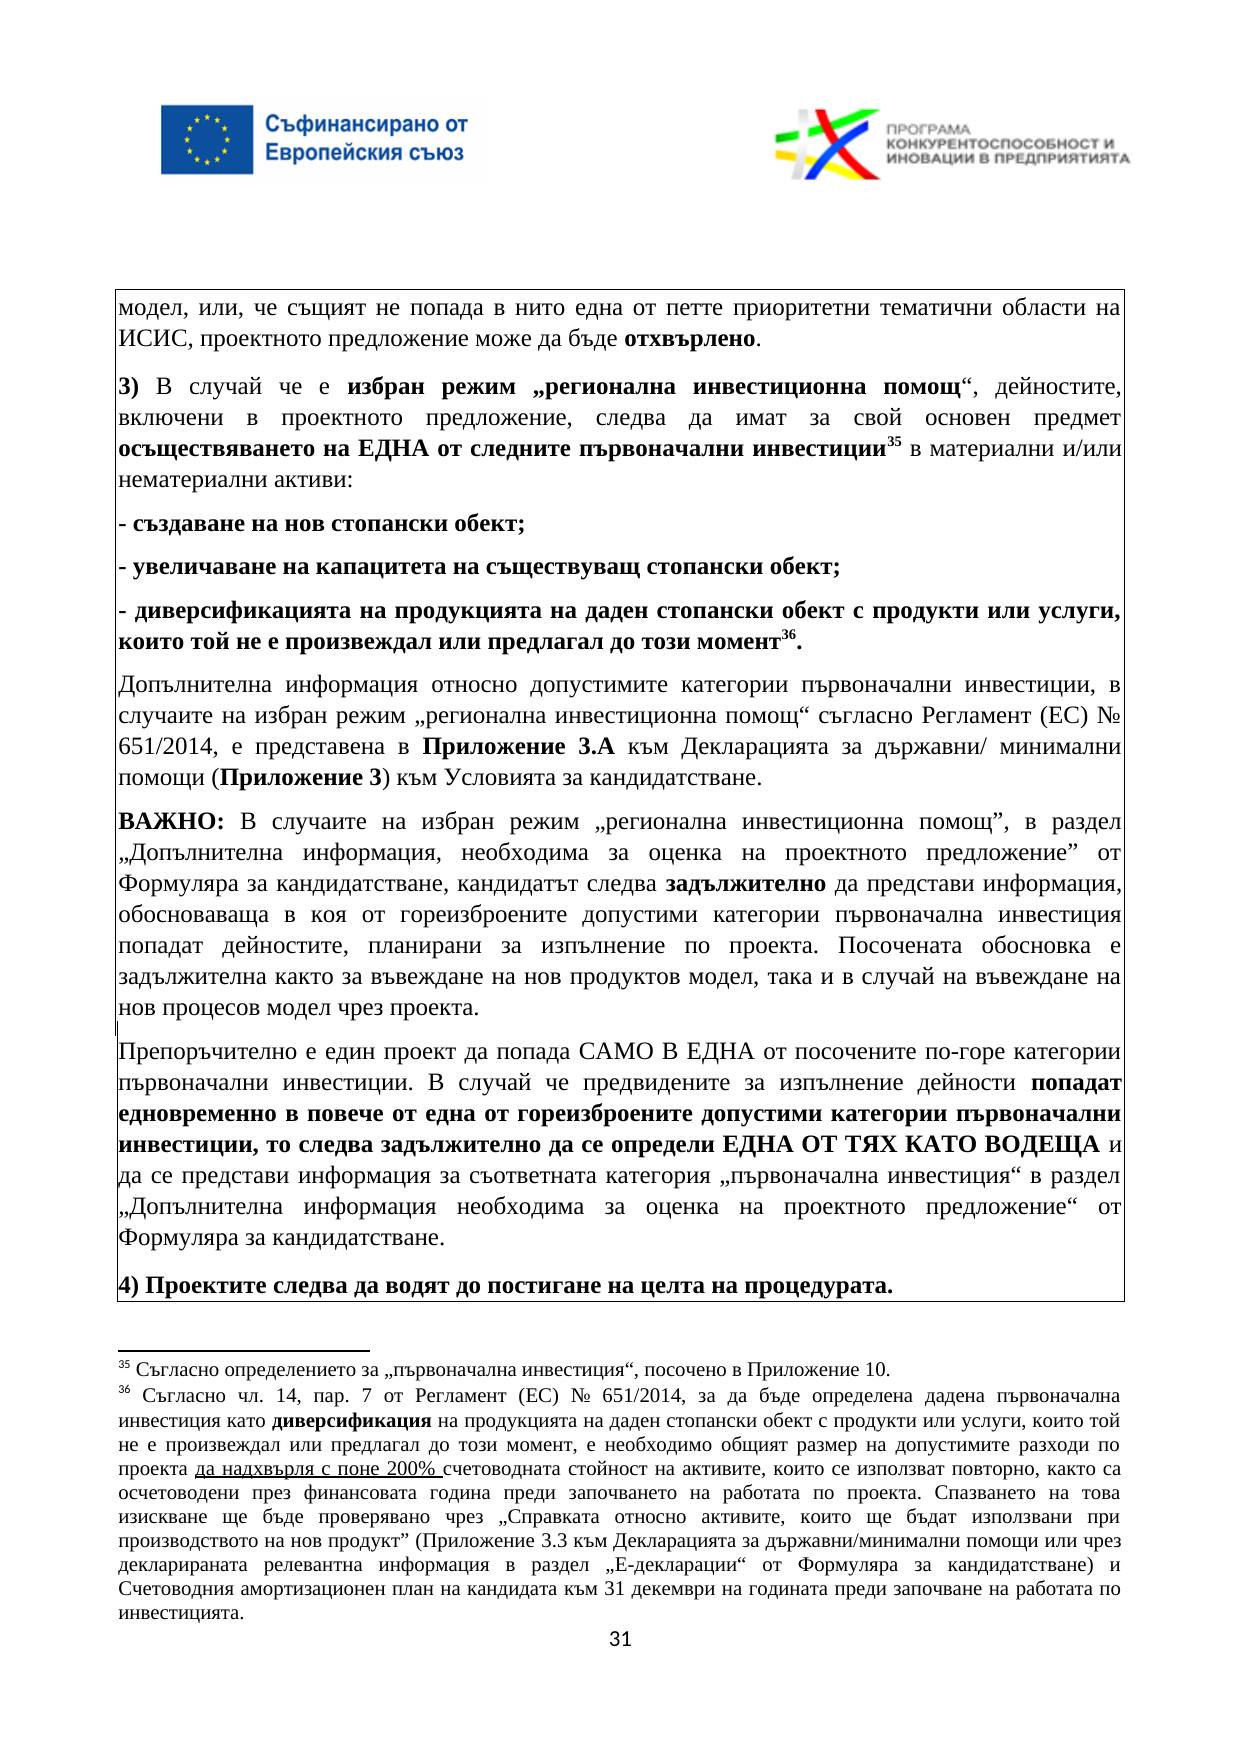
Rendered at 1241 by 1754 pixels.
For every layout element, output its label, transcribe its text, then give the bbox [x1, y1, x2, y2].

text Препоръчително е един проект да попада САМО В ЕДНА от посочените по-горе категории първоначални инвестиции. В случай че предвидените за изпълнение дейности попадат едновременно в повече от една от гореизброените допустими категории първоначални инвестиции, то следва задължително да се определи ЕДНА ОТ ТЯХ КАТО ВОДЕЩА и да се представи информация за съответната категория „първоначална инвестиция“ в раздел „Допълнителна информация необходима за оценка на проектното предложение“ от Формуляра за кандидатстване. [118, 1033, 1124, 1251]
text 4) Проектите следва да водят до постигане на целта на процедурата. [118, 1267, 1124, 1301]
picture [773, 101, 1134, 189]
text - увеличаване на капацитета на съществуващ стопански обект; [116, 548, 1124, 580]
picture [157, 101, 488, 179]
text 3) В случай че е избран режим „регионална инвестиционна помощ“, дейностите, включени в проектното предложение, следва да имат за свой основен предмет осъществяването на ЕДНА от следните първоначални инвестиции в материални и/или нематериални активи: [116, 368, 1124, 493]
text - създаване на нов стопански обект; [116, 504, 1124, 536]
text - диверсификацията на продукцията на даден стопански обект с продукти или услуги, които той не е произвеждал или предлагал до този момент. [116, 592, 1124, 654]
text Допълнителна информация относно допустимите категории първоначални инвестиции, в случаите на избран режим „регионална инвестиционна помощ“ съгласно Регламент (ЕС) № 651/2014, е представена в Приложение 3.А към Декларацията за държавни/ минимални помощи (Приложение 3) към Условията за кандидатстване. [116, 666, 1124, 791]
text ВАЖНО: В случаите на избран режим „регионална инвестиционна помощ”, в раздел „Допълнителна информация, необходима за оценка на проектното предложение” от Формуляра за кандидатстване, кандидатът следва задължително да представи информация, обосноваваща в коя от гореизброените допустими категории първоначална инвестиция попадат дейностите, планирани за изпълнение по проекта. Посочената обосновка е задължителна както за въвеждане на нов продуктов модел, така и в случай на въвеждане на нов процесов модел чрез проекта. [116, 803, 1124, 1021]
